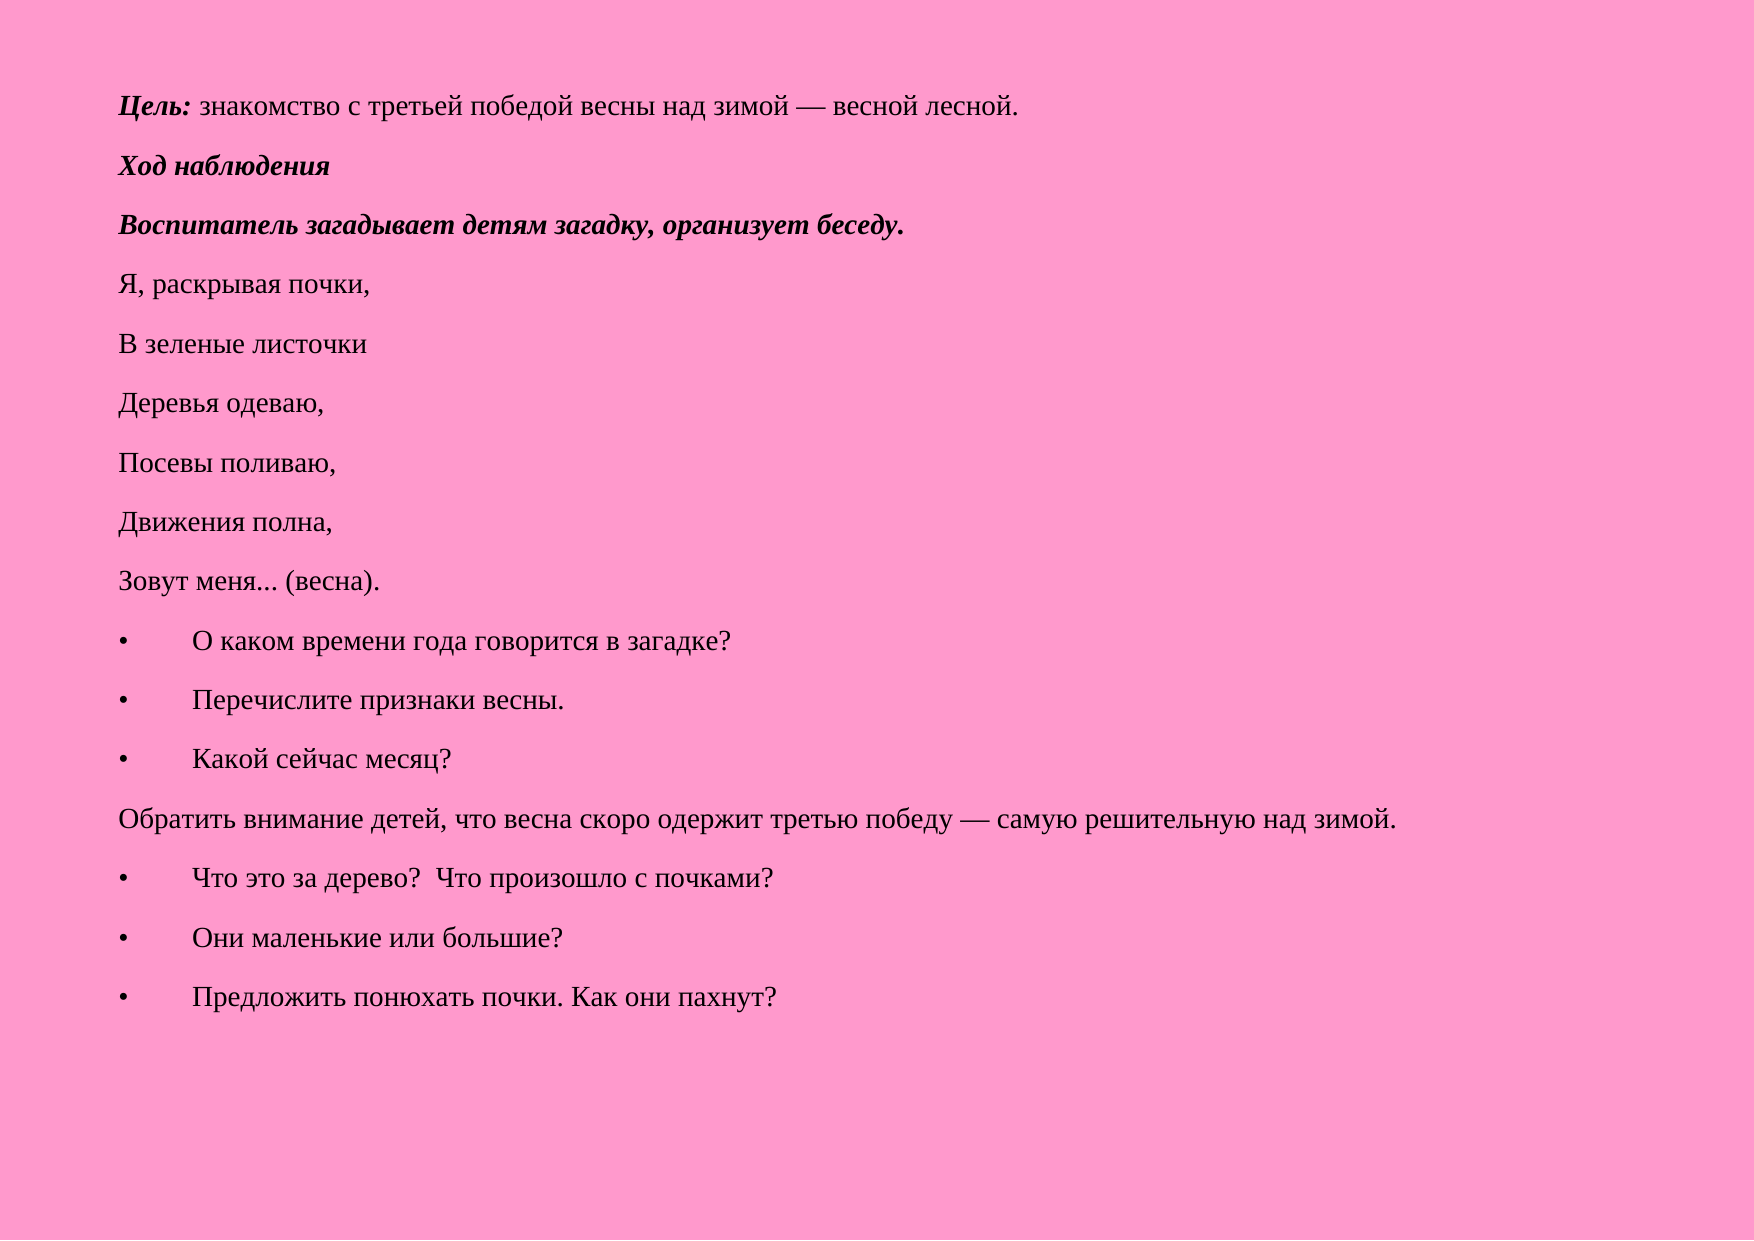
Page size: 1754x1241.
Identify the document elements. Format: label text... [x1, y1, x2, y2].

text • О каком времени года говорится в загадке? [118, 623, 1636, 656]
text Я, раскрывая почки, [118, 267, 1636, 300]
text В зеленые листочки [118, 326, 1636, 359]
text • Что это за дерево? Что произошло с почками? [118, 860, 1636, 894]
text Цель: знакомство с третьей победой весны над зимой — весной лесной. [118, 88, 1636, 122]
text Движения полна, [118, 504, 1636, 538]
text • Перечислите признаки весны. [118, 682, 1636, 716]
text • Они маленькие или большие? [118, 920, 1636, 953]
text Деревья одеваю, [118, 385, 1636, 419]
text Ход наблюдения [118, 148, 1636, 181]
text Зовут меня... (весна). [118, 563, 1636, 597]
text Обратить внимание детей, что весна скоро одержит третью победу — самую решительную над зимой. [118, 801, 1636, 834]
text • Какой сейчас месяц? [118, 742, 1636, 775]
text • Предложить понюхать почки. Как они пахнут? [118, 979, 1636, 1013]
text Воспитатель загадывает детям загадку, организует беседу. [118, 207, 1636, 241]
text Посевы поливаю, [118, 445, 1636, 478]
